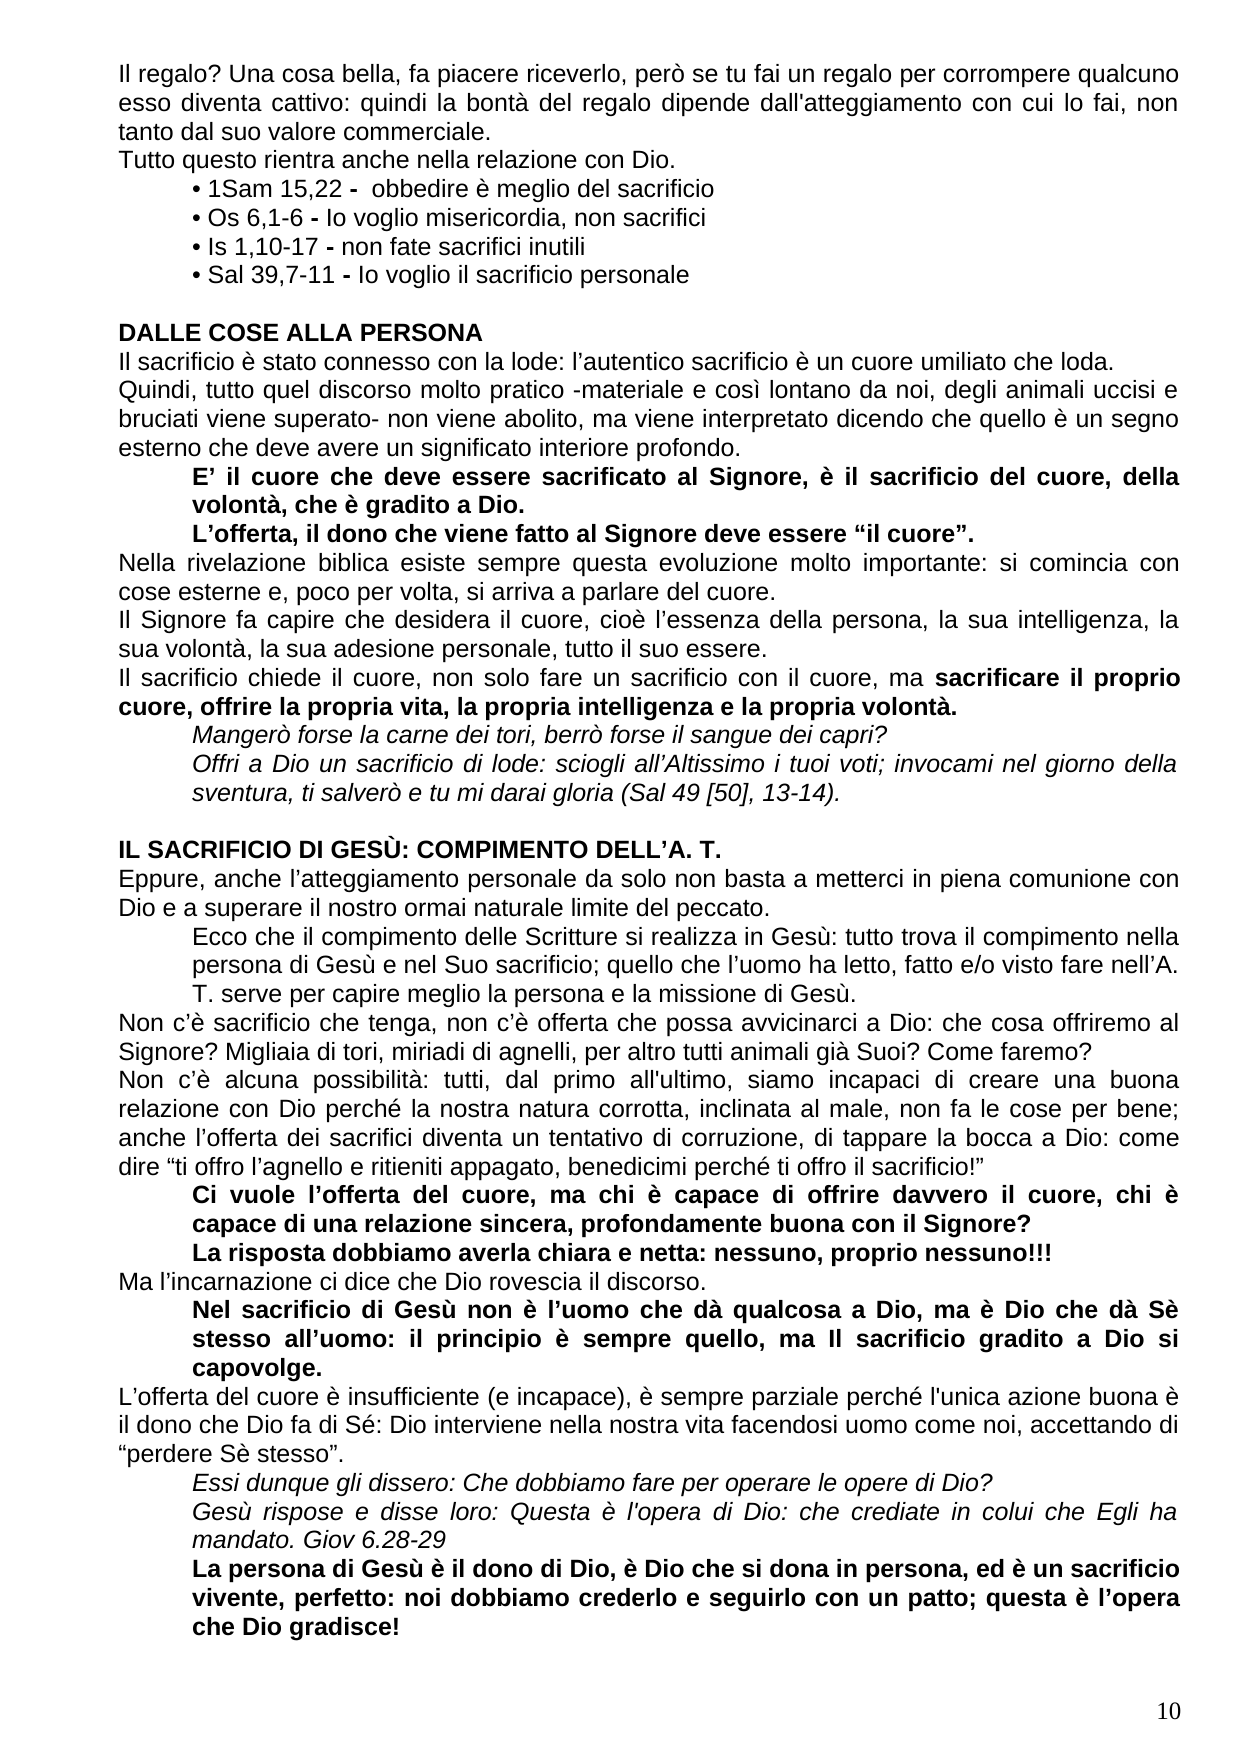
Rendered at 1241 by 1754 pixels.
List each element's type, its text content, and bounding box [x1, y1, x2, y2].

text Non c’è alcuna possibilità: tutti, dal primo all'ultimo, siamo incapaci di creare una buona relazione con Dio perché la nostra natura corrotta, inclinata al male, non fa le cose per bene; anche l’offerta dei sacrifici diventa un tentativo di corruzione, di tappare la bocca a Dio: come dire “ti offro l’agnello e ritieniti appagato, benedicimi perché ti offro il sacrificio!” [118, 1065, 1181, 1180]
text La persona di Gesù è il dono di Dio, è Dio che si dona in persona, ed è un sacrificio vivente, perfetto: noi dobbiamo crederlo e seguirlo con un patto; questa è l’opera che Dio gradisce! [192, 1554, 1181, 1640]
text E’ il cuore che deve essere sacrificato al Signore, è il sacrificio del cuore, della volontà, che è gradito a Dio. [192, 462, 1181, 519]
text Il sacrificio chiede il cuore, non solo fare un sacrificio con il cuore, ma sacrificare il proprio cuore, offrire la propria vita, la propria intelligenza e la propria volontà. [118, 663, 1181, 720]
text Tutto questo rientra anche nella relazione con Dio. [118, 145, 1181, 174]
text Il Signore fa capire che desidera il cuore, cioè l’essenza della persona, la sua intelligenza, la sua volontà, la sua adesione personale, tutto il suo essere. [118, 605, 1181, 663]
text Offri a Dio un sacrificio di lode: sciogli all’Altissimo i tuoi voti; invocami nel giorno della sventura, ti salverò e tu mi darai gloria (Sal 49 [50], 13-14). [192, 749, 1181, 807]
text Gesù rispose e disse loro: Questa è l'opera di Dio: che crediate in colui che Egli ha mandato. Giov 6.28-29 [192, 1497, 1181, 1554]
text IL SACRIFICIO DI GESÙ: COMPIMENTO DELL’A. T. [118, 835, 1181, 864]
text Nel sacrificio di Gesù non è l’uomo che dà qualcosa a Dio, ma è Dio che dà Sè stesso all’uomo: il principio è sempre quello, ma Il sacrificio gradito a Dio si capovolge. [192, 1295, 1181, 1382]
text Il sacrificio è stato connesso con la lode: l’autentico sacrificio è un cuore umiliato che loda. [118, 347, 1181, 375]
text • Os 6,1-6 - Io voglio misericordia, non sacrifici [192, 203, 1181, 232]
text Ci vuole l’offerta del cuore, ma chi è capace di offrire davvero il cuore, chi è capace di una relazione sincera, profondamente buona con il Signore? [192, 1180, 1181, 1238]
text • 1Sam 15,22 - obbedire è meglio del sacrificio [192, 174, 1181, 203]
text La risposta dobbiamo averla chiara e netta: nessuno, proprio nessuno!!! [192, 1238, 1181, 1267]
text Ecco che il compimento delle Scritture si realizza in Gesù: tutto trova il compimento nella persona di Gesù e nel Suo sacrificio; quello che l’uomo ha letto, fatto e/o visto fare nell’A. T. serve per capire meglio la persona e la missione di Gesù. [192, 922, 1181, 1008]
text • Sal 39,7-11 - Io voglio il sacrificio personale [192, 260, 1181, 289]
text Il regalo? Una cosa bella, fa piacere riceverlo, però se tu fai un regalo per corrompere qualcuno esso diventa cattivo: quindi la bontà del regalo dipende dall'atteggiamento con cui lo fai, non tanto dal suo valore commerciale. [118, 59, 1181, 145]
text Non c’è sacrificio che tenga, non c’è offerta che possa avvicinarci a Dio: che cosa offriremo al Signore? Migliaia di tori, miriadi di agnelli, per altro tutti animali già Suoi? Come faremo? [118, 1008, 1181, 1065]
text Eppure, anche l’atteggiamento personale da solo non basta a metterci in piena comunione con Dio e a superare il nostro ormai naturale limite del peccato. [118, 864, 1181, 922]
text Mangerò forse la carne dei tori, berrò forse il sangue dei capri? [192, 720, 1181, 749]
text L’offerta, il dono che viene fatto al Signore deve essere “il cuore”. [192, 519, 1181, 548]
text Quindi, tutto quel discorso molto pratico -materiale e così lontano da noi, degli animali uccisi e bruciati viene superato- non viene abolito, ma viene interpretato dicendo che quello è un segno esterno che deve avere un significato interiore profondo. [118, 375, 1181, 462]
text Nella rivelazione biblica esiste sempre questa evoluzione molto importante: si comincia con cose esterne e, poco per volta, si arriva a parlare del cuore. [118, 548, 1181, 605]
text Ma l’incarnazione ci dice che Dio rovescia il discorso. [118, 1267, 1181, 1295]
text DALLE COSE ALLA PERSONA [118, 318, 1181, 347]
text • Is 1,10-17 - non fate sacrifici inutili [192, 232, 1181, 260]
text Essi dunque gli dissero: Che dobbiamo fare per operare le opere di Dio? [192, 1468, 1181, 1497]
text L’offerta del cuore è insufficiente (e incapace), è sempre parziale perché l'unica azione buona è il dono che Dio fa di Sé: Dio interviene nella nostra vita facendosi uomo come noi, accettando di “perdere Sè stesso”. [118, 1382, 1181, 1468]
